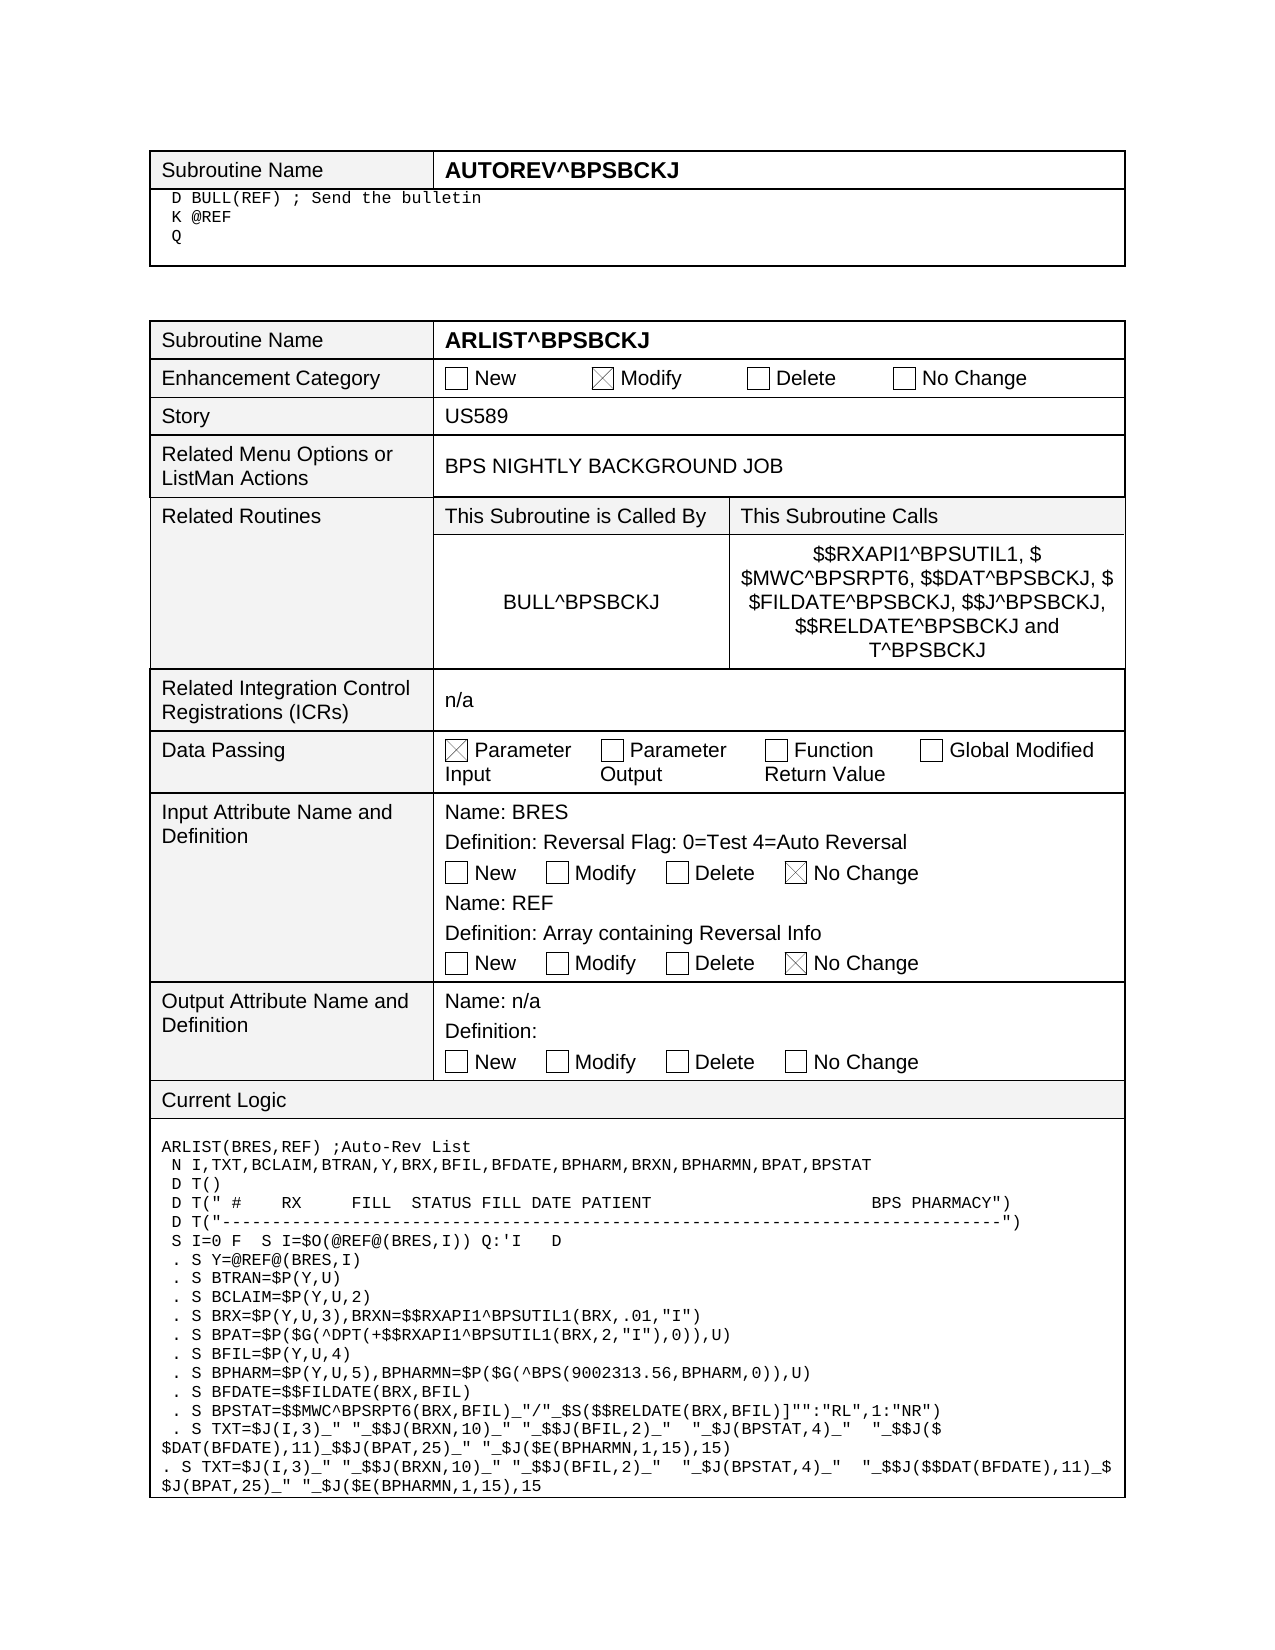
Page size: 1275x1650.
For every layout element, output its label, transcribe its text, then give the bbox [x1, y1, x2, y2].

table_cell Related Routines [151, 498, 433, 668]
table_cell Function Return Value [753, 732, 908, 792]
table_header Subroutine Name [151, 322, 433, 358]
table_cell BPS NIGHTLY BACKGROUND JOB [434, 436, 1124, 496]
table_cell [151, 190, 1124, 265]
table_cell Enhancement Category [151, 360, 433, 396]
table_cell Data Passing [151, 732, 433, 792]
table_cell Name: n/a Definition: New Modify Delete No Change [434, 983, 1124, 1080]
table_header AUTOREV^BPSBCKJ [434, 152, 1124, 188]
table_cell Current Logic [151, 1081, 1124, 1118]
table_header ARLIST^BPSBCKJ [434, 322, 1124, 358]
table_cell Related Integration Control Registrations (ICRs) [151, 670, 433, 730]
table_cell New [434, 360, 579, 396]
table_cell Modify [579, 360, 735, 396]
table_cell $$RXAPI1^BPSUTIL1, $$MWC^BPSRPT6, $$DAT^BPSBCKJ, $$FILDATE^BPSBCKJ, $$J^BPSBCKJ, $$RELDATE^BPSBCKJ and T^BPSBCKJ [730, 534, 1125, 668]
table_cell No Change [881, 360, 1124, 396]
table_cell Parameter Output [589, 732, 753, 792]
table_cell This Subroutine is Called By [434, 498, 729, 534]
table_header Subroutine Name [151, 152, 433, 188]
table_cell Delete [735, 360, 881, 396]
table_cell This Subroutine Calls [730, 498, 1125, 534]
table_cell Story [151, 398, 433, 434]
table_cell Output Attribute Name and Definition [151, 983, 433, 1080]
table_cell US589 [434, 398, 1124, 434]
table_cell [151, 1119, 1124, 1496]
table_cell Input Attribute Name and Definition [151, 794, 433, 981]
table_cell n/a [434, 670, 1124, 730]
table_cell Global Modified [908, 732, 1124, 792]
table_cell Name: BRES Definition: Reversal Flag: 0=Test 4=Auto Reversal New Modify Delete No Change Name: REF Definition: Array containing Reversal Info New Modify Delete No Change [434, 794, 1124, 981]
table_cell Parameter Input [434, 732, 588, 792]
table_cell BULL^BPSBCKJ [434, 535, 729, 668]
table_cell Related Menu Options or ListMan Actions [151, 436, 433, 496]
